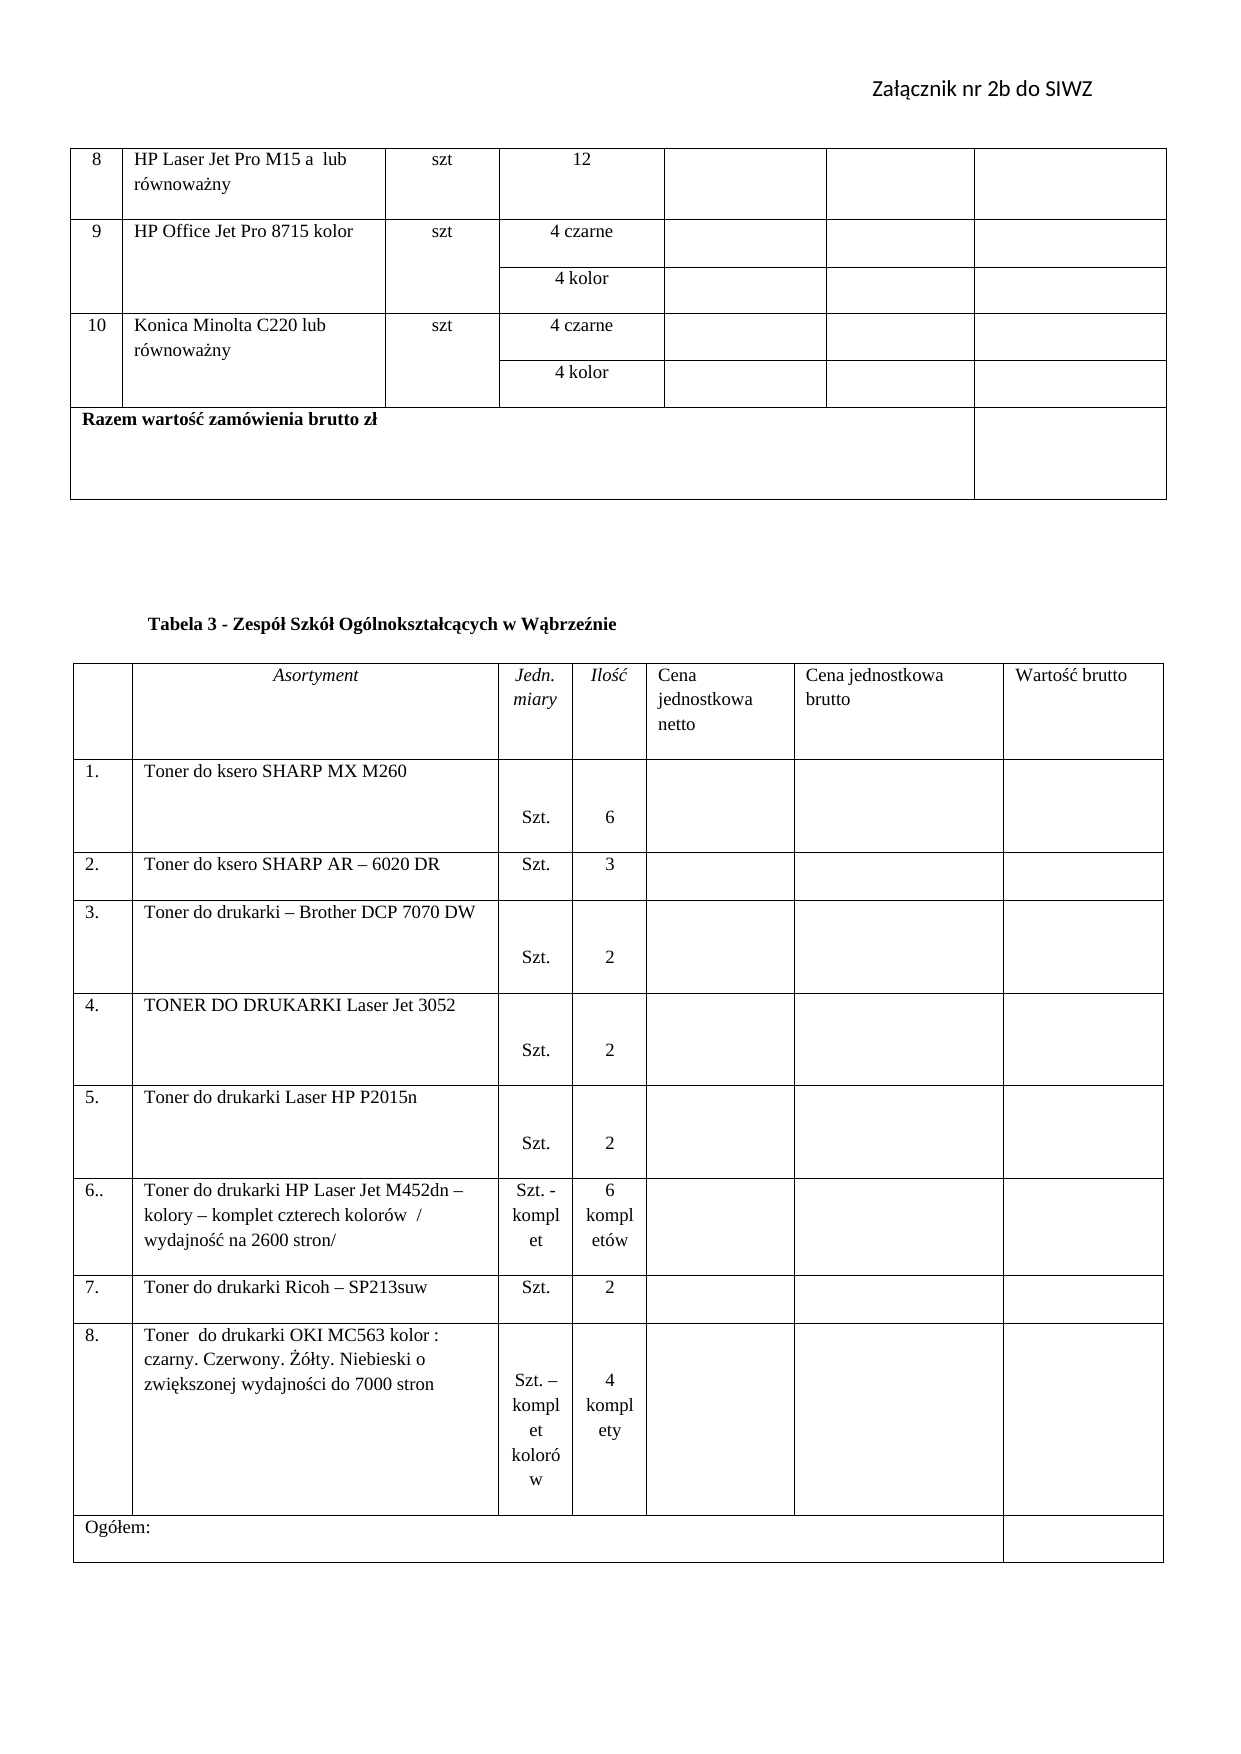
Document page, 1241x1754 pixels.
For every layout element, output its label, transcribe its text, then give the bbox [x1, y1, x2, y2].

table_cell 2 [573, 1086, 646, 1178]
table_cell 4. [74, 994, 132, 1085]
table_cell Toner do drukarki Ricoh – SP213suw [133, 1276, 498, 1322]
table_cell szt [386, 149, 499, 219]
table_cell [795, 1324, 1003, 1514]
table_cell HP Laser Jet Pro M15 a lub równoważny [123, 149, 385, 219]
table_cell Szt. [499, 1276, 572, 1322]
table_cell [975, 361, 1166, 407]
table_cell [827, 314, 974, 360]
table_cell Toner do drukarki OKI MC563 kolor : czarny. Czerwony. Żółty. Niebieski o zwiększonej wydajności do 7000 stron [133, 1324, 498, 1514]
table_cell Toner do drukarki HP Laser Jet M452dn – kolory – komplet czterech kolorów / wydajność na 2600 stron/ [133, 1179, 498, 1275]
table_cell Toner do ksero SHARP AR – 6020 DR [133, 853, 498, 899]
table_cell [827, 149, 974, 219]
table_cell [795, 1086, 1003, 1178]
table_cell szt [386, 314, 499, 407]
table_cell HP Office Jet Pro 8715 kolor [123, 220, 385, 313]
table_cell [665, 220, 826, 266]
table_header Jedn.miary [499, 664, 572, 759]
table_cell [1004, 1324, 1163, 1514]
table_cell 2 [573, 1276, 646, 1322]
table_cell [795, 760, 1003, 852]
table_cell Szt. [499, 901, 572, 992]
table_cell 8 [71, 149, 122, 219]
table_cell 4 czarne [500, 314, 664, 360]
table_cell [795, 1179, 1003, 1275]
table_cell Toner do ksero SHARP MX M260 [133, 760, 498, 852]
table_header Asortyment [133, 664, 498, 759]
table_cell Szt. [499, 1086, 572, 1178]
table_cell [1004, 853, 1163, 899]
table_cell [647, 760, 794, 852]
table_header Cena jednostkowa brutto [795, 664, 1003, 759]
table_cell [647, 901, 794, 992]
table_cell 2. [74, 853, 132, 899]
table_cell [665, 314, 826, 360]
table_cell 6.. [74, 1179, 132, 1275]
table_cell [975, 220, 1166, 266]
table_cell [647, 1276, 794, 1322]
table_cell [827, 361, 974, 407]
table_cell [795, 901, 1003, 992]
table_cell Toner do drukarki Laser HP P2015n [133, 1086, 498, 1178]
table_cell [1004, 901, 1163, 992]
table_cell Szt. - komplet [499, 1179, 572, 1275]
table_cell 4 komplety [573, 1324, 646, 1514]
table_cell 2 [573, 994, 646, 1085]
table_header [74, 664, 132, 759]
table_cell Szt. [499, 853, 572, 899]
table_cell [647, 853, 794, 899]
table_cell [975, 408, 1166, 499]
table_cell TONER DO DRUKARKI Laser Jet 3052 [133, 994, 498, 1085]
table_cell 4 kolor [500, 361, 664, 407]
table_cell [795, 994, 1003, 1085]
table_cell [647, 1179, 794, 1275]
table_cell [827, 220, 974, 266]
table_cell 7. [74, 1276, 132, 1322]
table_header Ilość [573, 664, 646, 759]
table_cell 4 kolor [500, 268, 664, 313]
table_cell [1004, 1276, 1163, 1322]
table_cell szt [386, 220, 499, 313]
table_cell Szt. [499, 994, 572, 1085]
table_cell 3. [74, 901, 132, 992]
table_cell Razem wartość zamówienia brutto zł [71, 408, 974, 499]
table_cell [665, 361, 826, 407]
table_cell 1. [74, 760, 132, 852]
table_cell Szt. [499, 760, 572, 852]
table_cell 5. [74, 1086, 132, 1178]
table_cell [1004, 1179, 1163, 1275]
table_cell 3 [573, 853, 646, 899]
table_cell [647, 1086, 794, 1178]
table_cell 6 [573, 760, 646, 852]
table_cell [795, 1276, 1003, 1322]
table_cell [827, 268, 974, 313]
table_cell [665, 268, 826, 313]
table_cell [1004, 760, 1163, 852]
table_cell [1004, 994, 1163, 1085]
table_cell [975, 268, 1166, 313]
table_cell [975, 149, 1166, 219]
table_cell [795, 853, 1003, 899]
table_header Cena jednostkowa netto [647, 664, 794, 759]
text Tabela 3 - Zespół Szkół Ogólnokształcących w Wąbrzeźnie [148, 613, 1093, 662]
table_cell [975, 314, 1166, 360]
table_cell 6 kompletów [573, 1179, 646, 1275]
table_cell 9 [71, 220, 122, 313]
table_cell [647, 1324, 794, 1514]
table_cell Ogółem: [74, 1516, 1003, 1562]
table_cell 2 [573, 901, 646, 992]
table_cell Szt. – komplet kolorów [499, 1324, 572, 1514]
table_cell [1004, 1516, 1163, 1562]
table_cell 4 czarne [500, 220, 664, 266]
table_cell [665, 149, 826, 219]
table_cell 8. [74, 1324, 132, 1514]
table_cell 10 [71, 314, 122, 407]
table_header Wartość brutto [1004, 664, 1163, 759]
table_cell [1004, 1086, 1163, 1178]
table_cell 12 [500, 149, 664, 219]
table_cell Toner do drukarki – Brother DCP 7070 DW [133, 901, 498, 992]
table_cell Konica Minolta C220 lub równoważny [123, 314, 385, 407]
table_cell [647, 994, 794, 1085]
